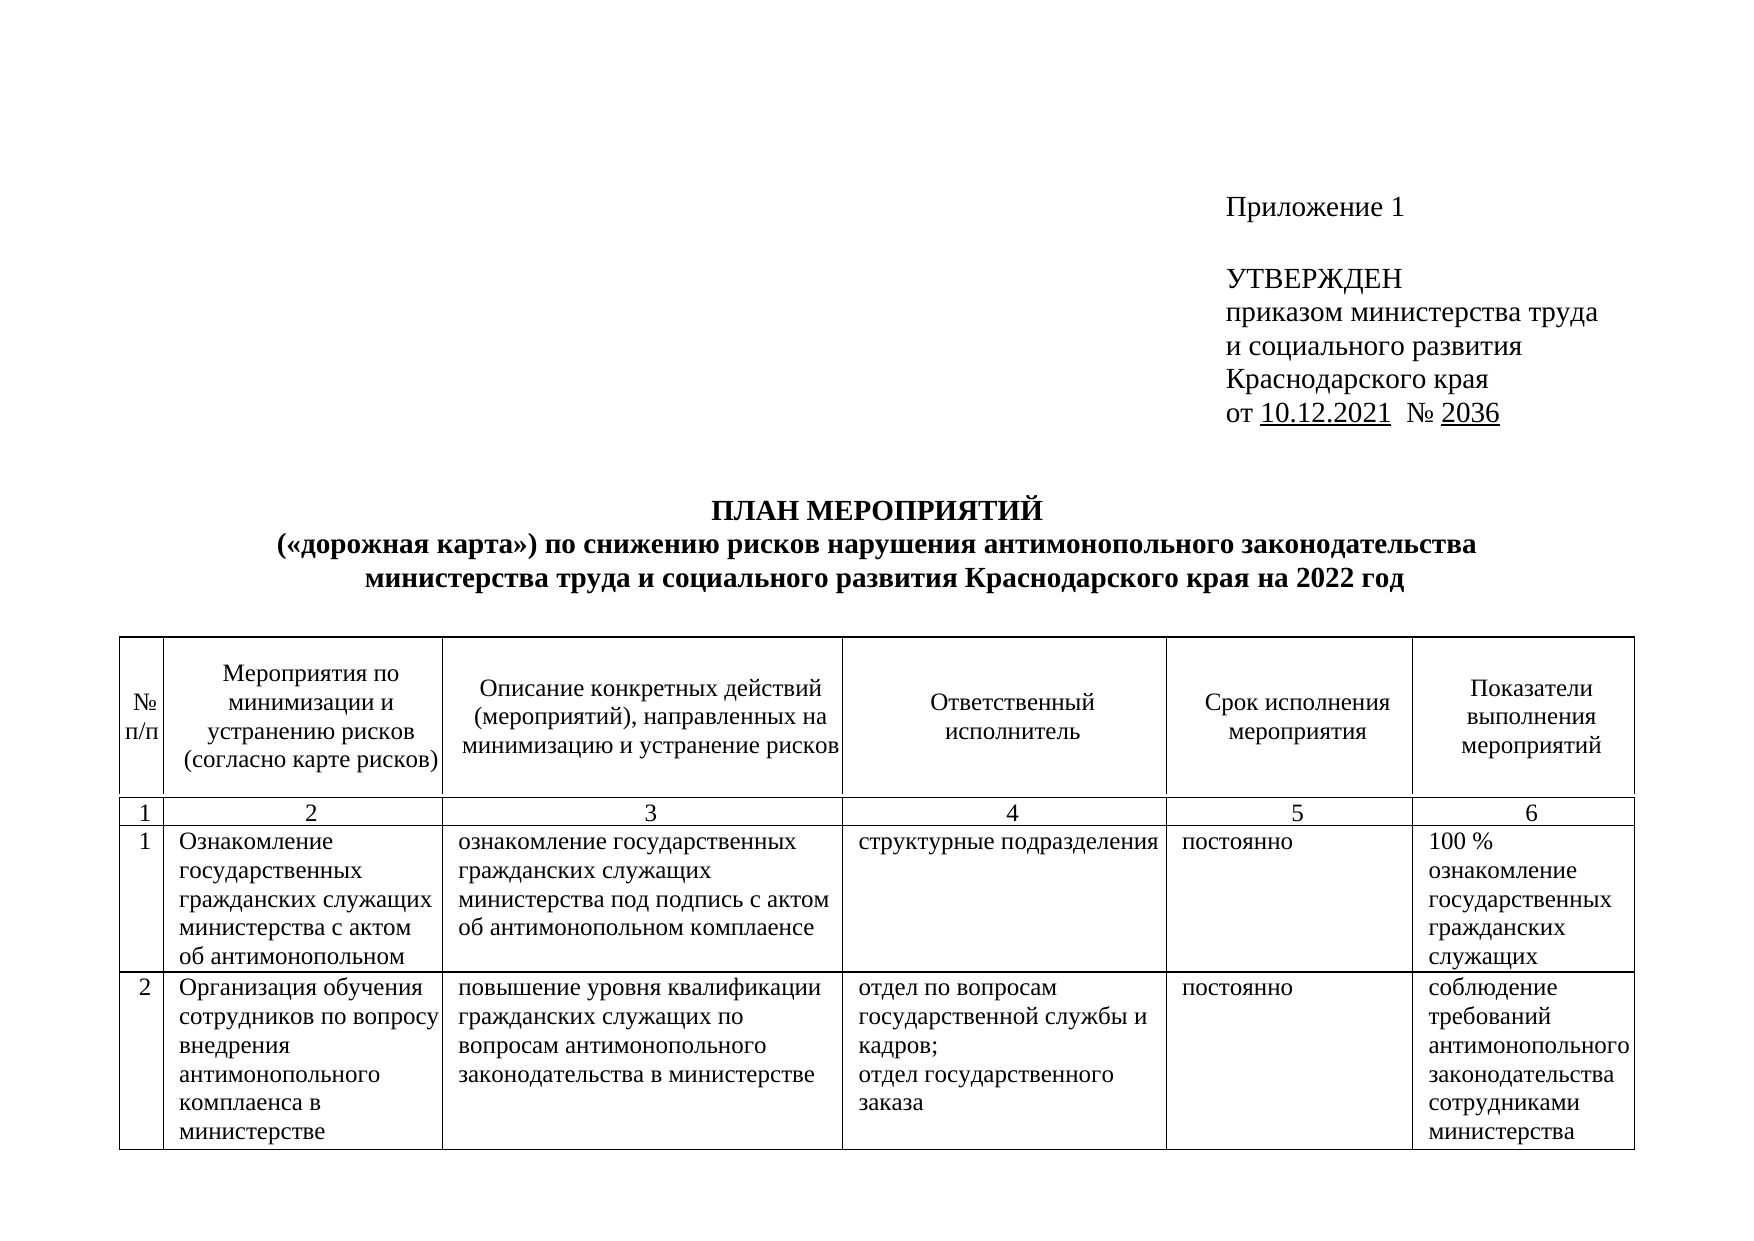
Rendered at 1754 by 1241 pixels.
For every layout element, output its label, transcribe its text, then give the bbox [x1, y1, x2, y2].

table_cell Организация обучения сотрудников по вопросу внедрения антимонопольного комплаенса в министерстве [164, 973, 442, 1149]
table_header 5 [1167, 798, 1412, 825]
table_cell 100 % ознакомление государственных гражданских служащих министерства [1413, 826, 1634, 971]
table_header № п/п [120, 638, 163, 794]
text и социального развития [1226, 328, 1651, 361]
text Краснодарского края [1226, 361, 1651, 395]
table_header Описание конкретных действий (мероприятий), направленных на минимизацию и устранение рисков [443, 638, 842, 794]
table_cell постоянно [1167, 826, 1412, 971]
text УТВЕРЖДЕН [1226, 261, 1651, 294]
table_cell ознакомление государственных гражданских служащих министерства под подпись с актом об антимонопольном комплаенсе [443, 826, 842, 971]
text Приложение 1 [1226, 189, 1651, 222]
table_header 3 [443, 798, 842, 825]
table_cell 1 [120, 826, 163, 971]
table_cell повышение уровня квалификации гражданских служащих по вопросам антимонопольного законодательства в министерстве [443, 973, 842, 1149]
table_cell отдел по вопросам государственной службы и кадров; отдел государственного заказа [843, 973, 1166, 1149]
table_cell Ознакомление государственных гражданских служащих министерства с актом об антимонопольном комплаенсе [164, 826, 442, 971]
table_header 1 [120, 798, 163, 825]
table_header Показатели выполнения мероприятий [1413, 638, 1634, 794]
text от 10.12.2021 № 2036 [1226, 395, 1636, 428]
text министерства труда и социального развития Краснодарского края на 2022 год [118, 560, 1651, 593]
table_cell соблюдение требований антимонопольного законодательства сотрудниками министерства [1413, 973, 1634, 1149]
table_header Срок исполнения мероприятия [1167, 638, 1412, 794]
table_cell 2 [120, 973, 163, 1149]
table_header 4 [843, 798, 1166, 825]
table_header Мероприятия по минимизации и устранению рисков (согласно карте рисков) [164, 638, 442, 794]
table_header 6 [1413, 798, 1634, 825]
table_cell структурные подразделения [843, 826, 1166, 971]
text ПЛАН МЕРОПРИЯТИЙ [118, 493, 1636, 526]
table_header 2 [164, 798, 442, 825]
table_cell постоянно [1167, 973, 1412, 1149]
text приказом министерства труда [1226, 294, 1651, 328]
text («дорожная карта») по снижению рисков нарушения антимонопольного законодательства [118, 526, 1636, 560]
table_header Ответственный исполнитель [843, 638, 1166, 794]
